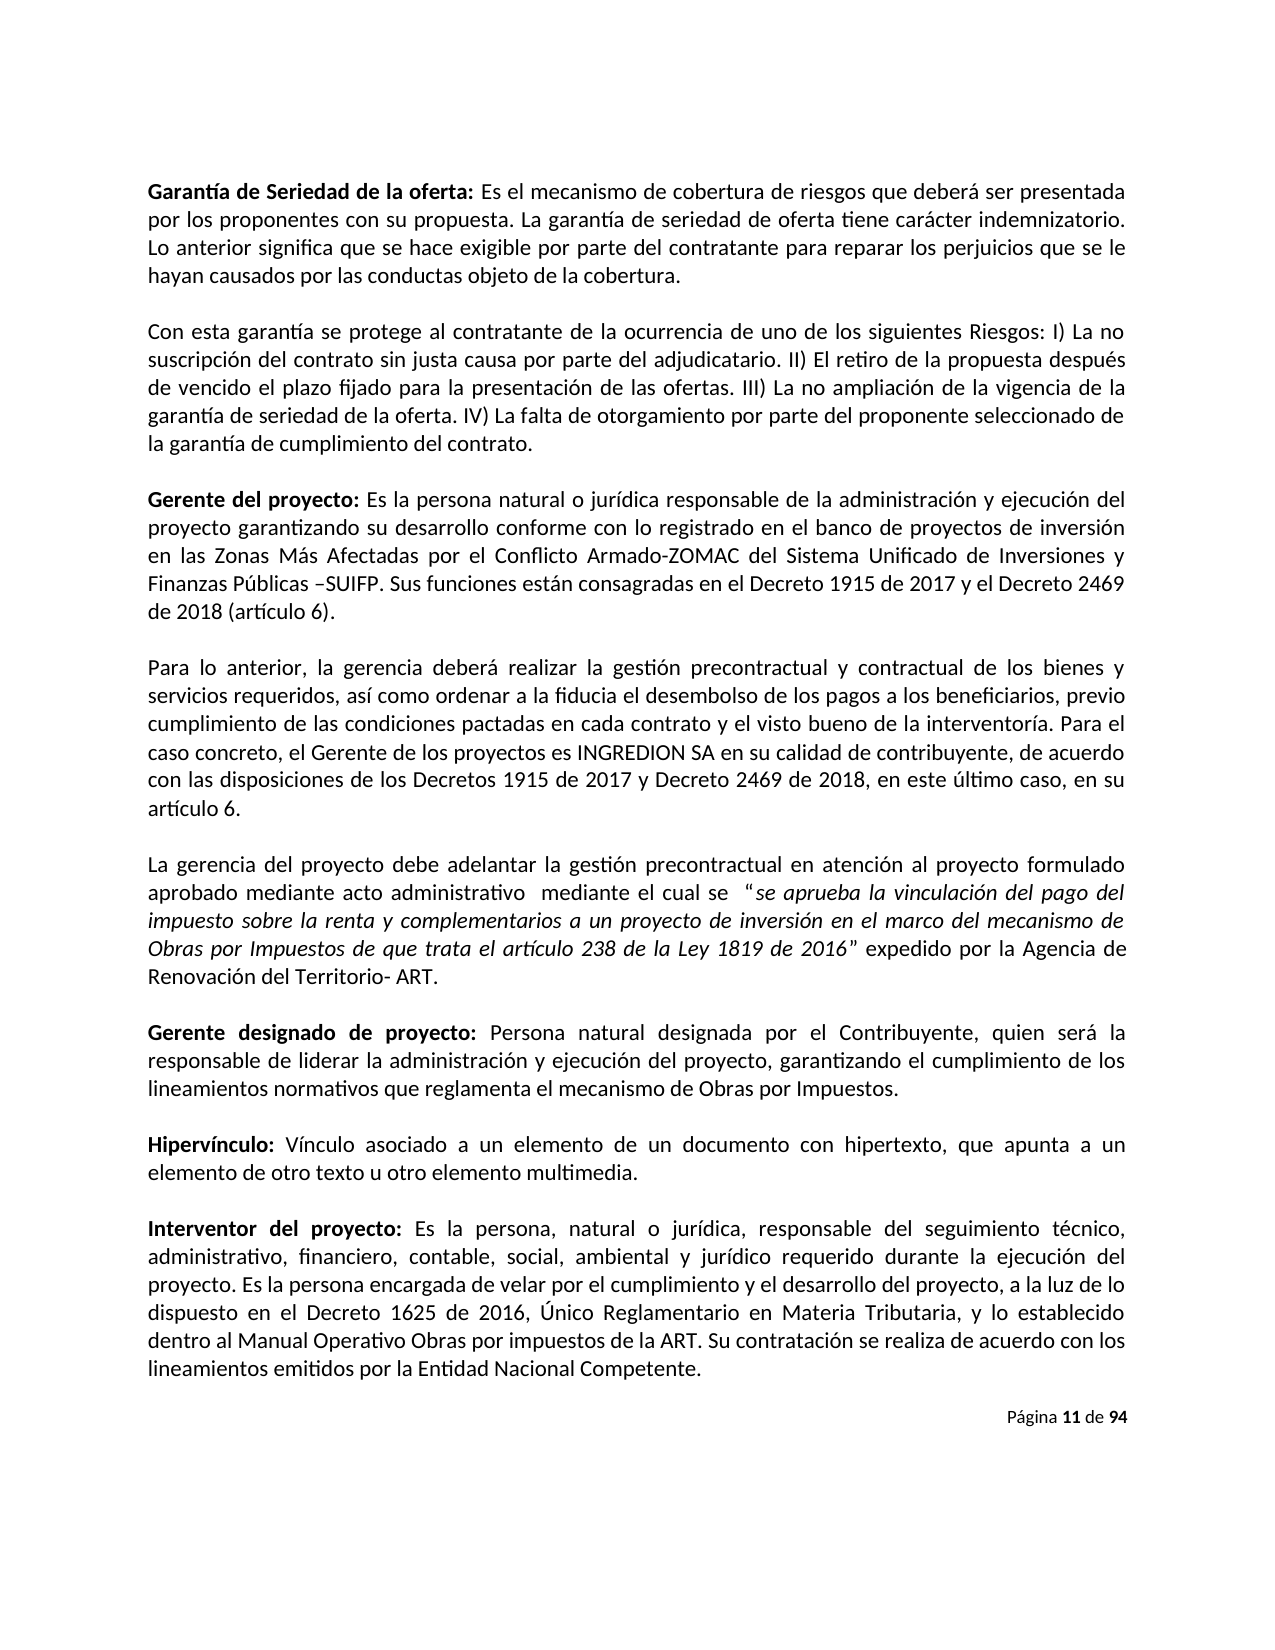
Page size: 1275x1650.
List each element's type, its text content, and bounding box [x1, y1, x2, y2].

text Gerente designado de proyecto: Persona natural designada por el Contribuyente, quien será la responsable de liderar la administración y ejecución del proyecto, garantizando el cumplimiento de los lineamientos normativos que reglamenta el mecanismo de Obras por Impuestos. [148, 1018, 1127, 1102]
text La gerencia del proyecto debe adelantar la gestión precontractual en atención al proyecto formulado aprobado mediante acto administrativo mediante el cual se “se aprueba la vinculación del pago del impuesto sobre la renta y complementarios a un proyecto de inversión en el marco del mecanismo de Obras por Impuestos de que trata el artículo 238 de la Ley 1819 de 2016” expedido por la Agencia de Renovación del Territorio- ART. [148, 850, 1127, 990]
text Garantía de Seriedad de la oferta: Es el mecanismo de cobertura de riesgos que deberá ser presentada por los proponentes con su propuesta. La garantía de seriedad de oferta tiene carácter indemnizatorio. Lo anterior significa que se hace exigible por parte del contratante para reparar los perjuicios que se le hayan causados por las conductas objeto de la cobertura. [148, 177, 1127, 289]
text Para lo anterior, la gerencia deberá realizar la gestión precontractual y contractual de los bienes y servicios requeridos, así como ordenar a la fiducia el desembolso de los pagos a los beneficiarios, previo cumplimiento de las condiciones pactadas en cada contrato y el visto bueno de la interventoría. Para el caso concreto, el Gerente de los proyectos es INGREDION SA en su calidad de contribuyente, de acuerdo con las disposiciones de los Decretos 1915 de 2017 y Decreto 2469 de 2018, en este último caso, en su artículo 6. [148, 653, 1127, 822]
text Con esta garantía se protege al contratante de la ocurrencia de uno de los siguientes Riesgos: I) La no suscripción del contrato sin justa causa por parte del adjudicatario. II) El retiro de la propuesta después de vencido el plazo fijado para la presentación de las ofertas. III) La no ampliación de la vigencia de la garantía de seriedad de la oferta. IV) La falta de otorgamiento por parte del proponente seleccionado de la garantía de cumplimiento del contrato. [148, 317, 1127, 457]
text Gerente del proyecto: Es la persona natural o jurídica responsable de la administración y ejecución del proyecto garantizando su desarrollo conforme con lo registrado en el banco de proyectos de inversión en las Zonas Más Afectadas por el Conflicto Armado-ZOMAC del Sistema Unificado de Inversiones y Finanzas Públicas –SUIFP. Sus funciones están consagradas en el Decreto 1915 de 2017 y el Decreto 2469 de 2018 (artículo 6). [148, 485, 1127, 626]
text Interventor del proyecto: Es la persona, natural o jurídica, responsable del seguimiento técnico, administrativo, financiero, contable, social, ambiental y jurídico requerido durante la ejecución del proyecto. Es la persona encargada de velar por el cumplimiento y el desarrollo del proyecto, a la luz de lo dispuesto en el Decreto 1625 de 2016, Único Reglamentario en Materia Tributaria, y lo establecido dentro al Manual Operativo Obras por impuestos de la ART. Su contratación se realiza de acuerdo con los lineamientos emitidos por la Entidad Nacional Competente. [148, 1214, 1127, 1382]
text Hipervínculo: Vínculo asociado a un elemento de un documento con hipertexto, que apunta a un elemento de otro texto u otro elemento multimedia. [148, 1130, 1127, 1186]
